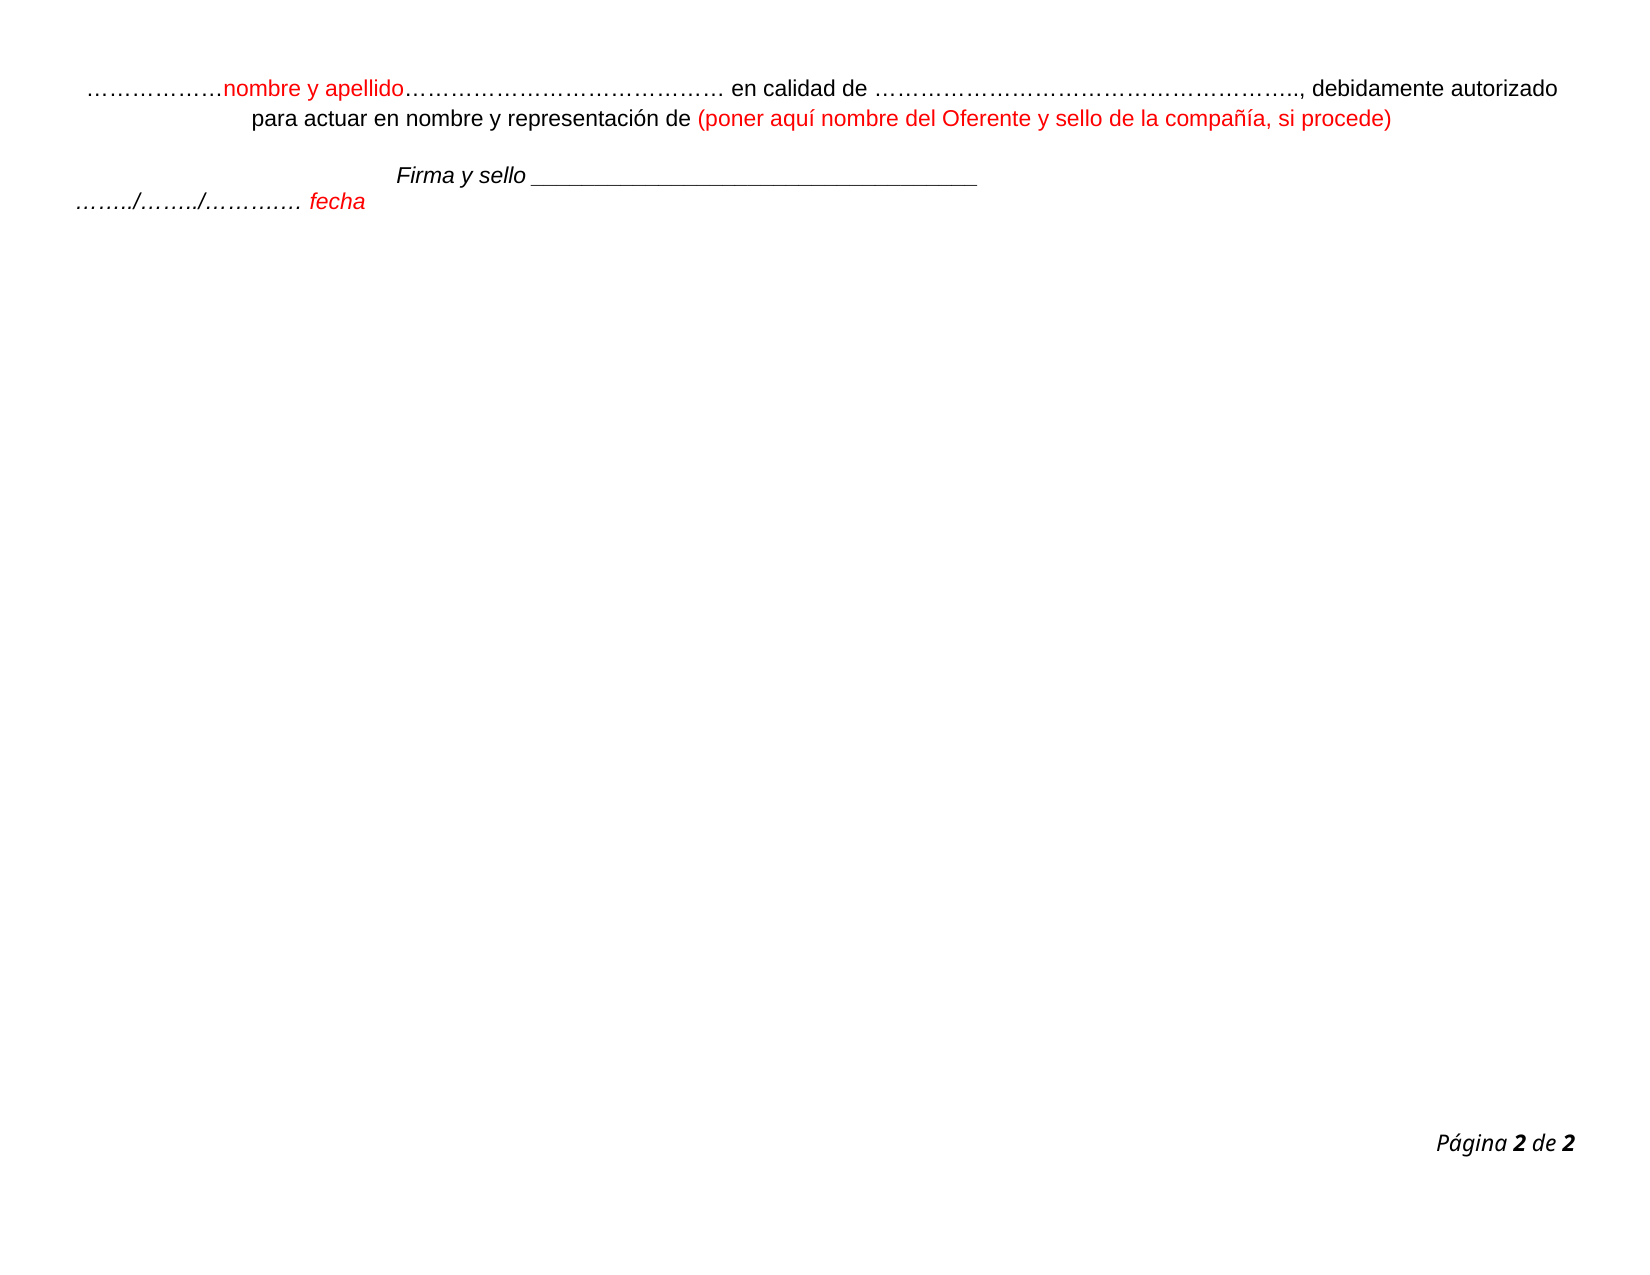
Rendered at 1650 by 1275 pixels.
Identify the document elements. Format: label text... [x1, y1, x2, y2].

text Firma y sello ___________________________________ [75, 162, 1568, 188]
text ………………nombre y apellido…………………………………… en calidad de ……………………………………………….., debidamente autorizado para actuar en nombre y representación de (poner aquí nombre del Oferente y sello de la compañía, si procede) [75, 75, 1568, 132]
text ……../……../……….… fecha [75, 188, 1575, 214]
